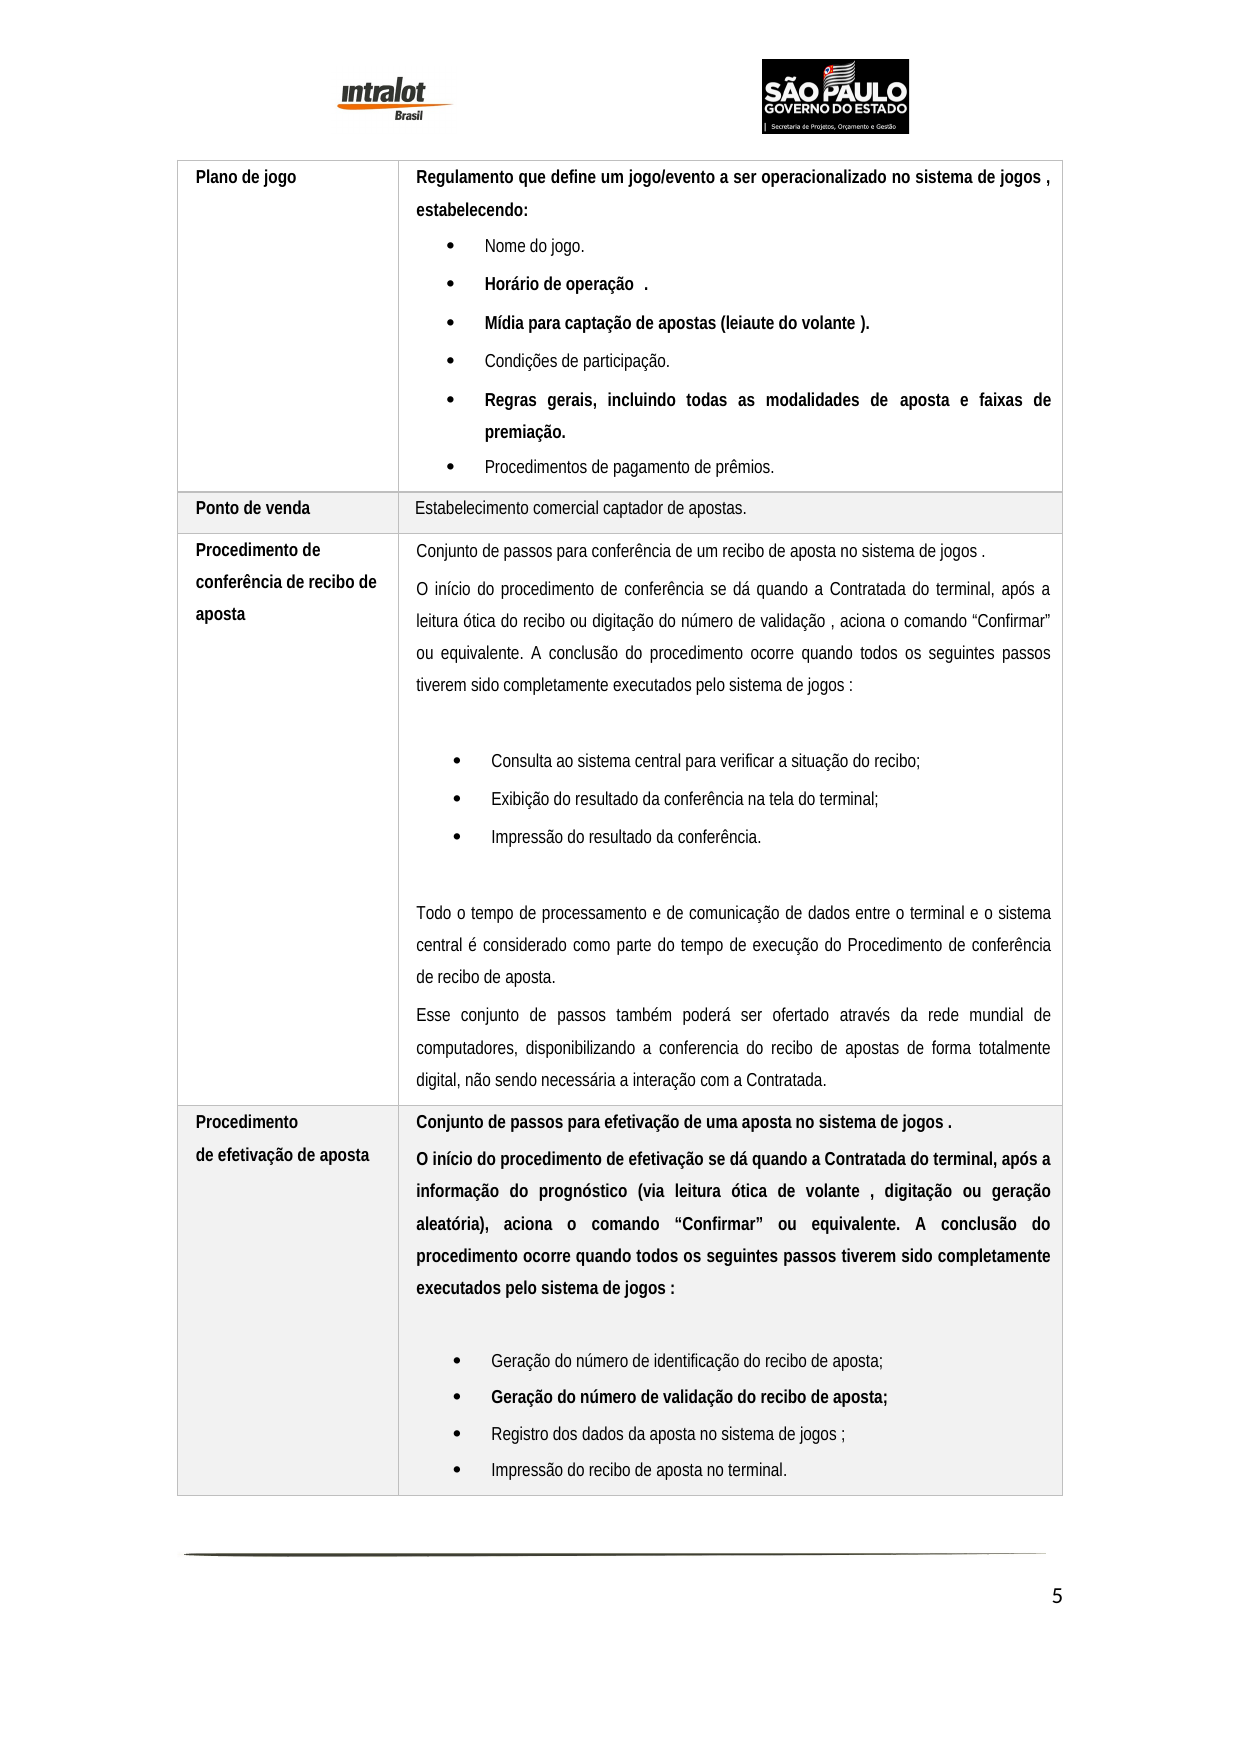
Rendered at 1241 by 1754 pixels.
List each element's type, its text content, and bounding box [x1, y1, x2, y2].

table_cell Ponto de venda [178, 493, 398, 533]
picture [331, 66, 457, 134]
picture [177, 1551, 1046, 1558]
table_cell Plano de jogo [178, 161, 398, 491]
table_cell Procedimento de conferência de recibo de aposta [178, 534, 398, 1105]
picture [762, 59, 910, 134]
table_cell Procedimento de efetivação de aposta [178, 1106, 398, 1495]
table_cell Conjunto de passos para conferência de um recibo de aposta no sistema de jogos . O início do procedimento de conferência se dá quando a Contratada do terminal, após a leitura ótica do recibo ou digitação do número de validação , aciona o comando “Confirmar” ou equivalente. A conclusão do procedimento ocorre quando todos os seguintes passos tiverem sido completamente executados pelo sistema de jogos : Consulta ao sistema central para verificar a situação do recibo; Exibição do resultado da conferência na tela do terminal; Impressão do resultado da conferência. Todo o tempo de processamento e de comunicação de dados entre o terminal e o sistema central é considerado como parte do tempo de execução do Procedimento de conferência de recibo de aposta. Esse conjunto de passos também poderá ser ofertado através da rede mundial de computadores, disponibilizando a conferencia do recibo de apostas de forma totalmente digital, não sendo necessária a interação com a Contratada. [399, 534, 1062, 1105]
table_cell Estabelecimento comercial captador de apostas. [399, 493, 1062, 533]
table_cell Regulamento que define um jogo/evento a ser operacionalizado no sistema de jogos , estabelecendo: Nome do jogo. Horário de operação . Mídia para captação de apostas (leiaute do volante ). Condições de participação. Regras gerais, incluindo todas as modalidades de aposta e faixas de premiação. Procedimentos de pagamento de prêmios. [399, 161, 1062, 491]
